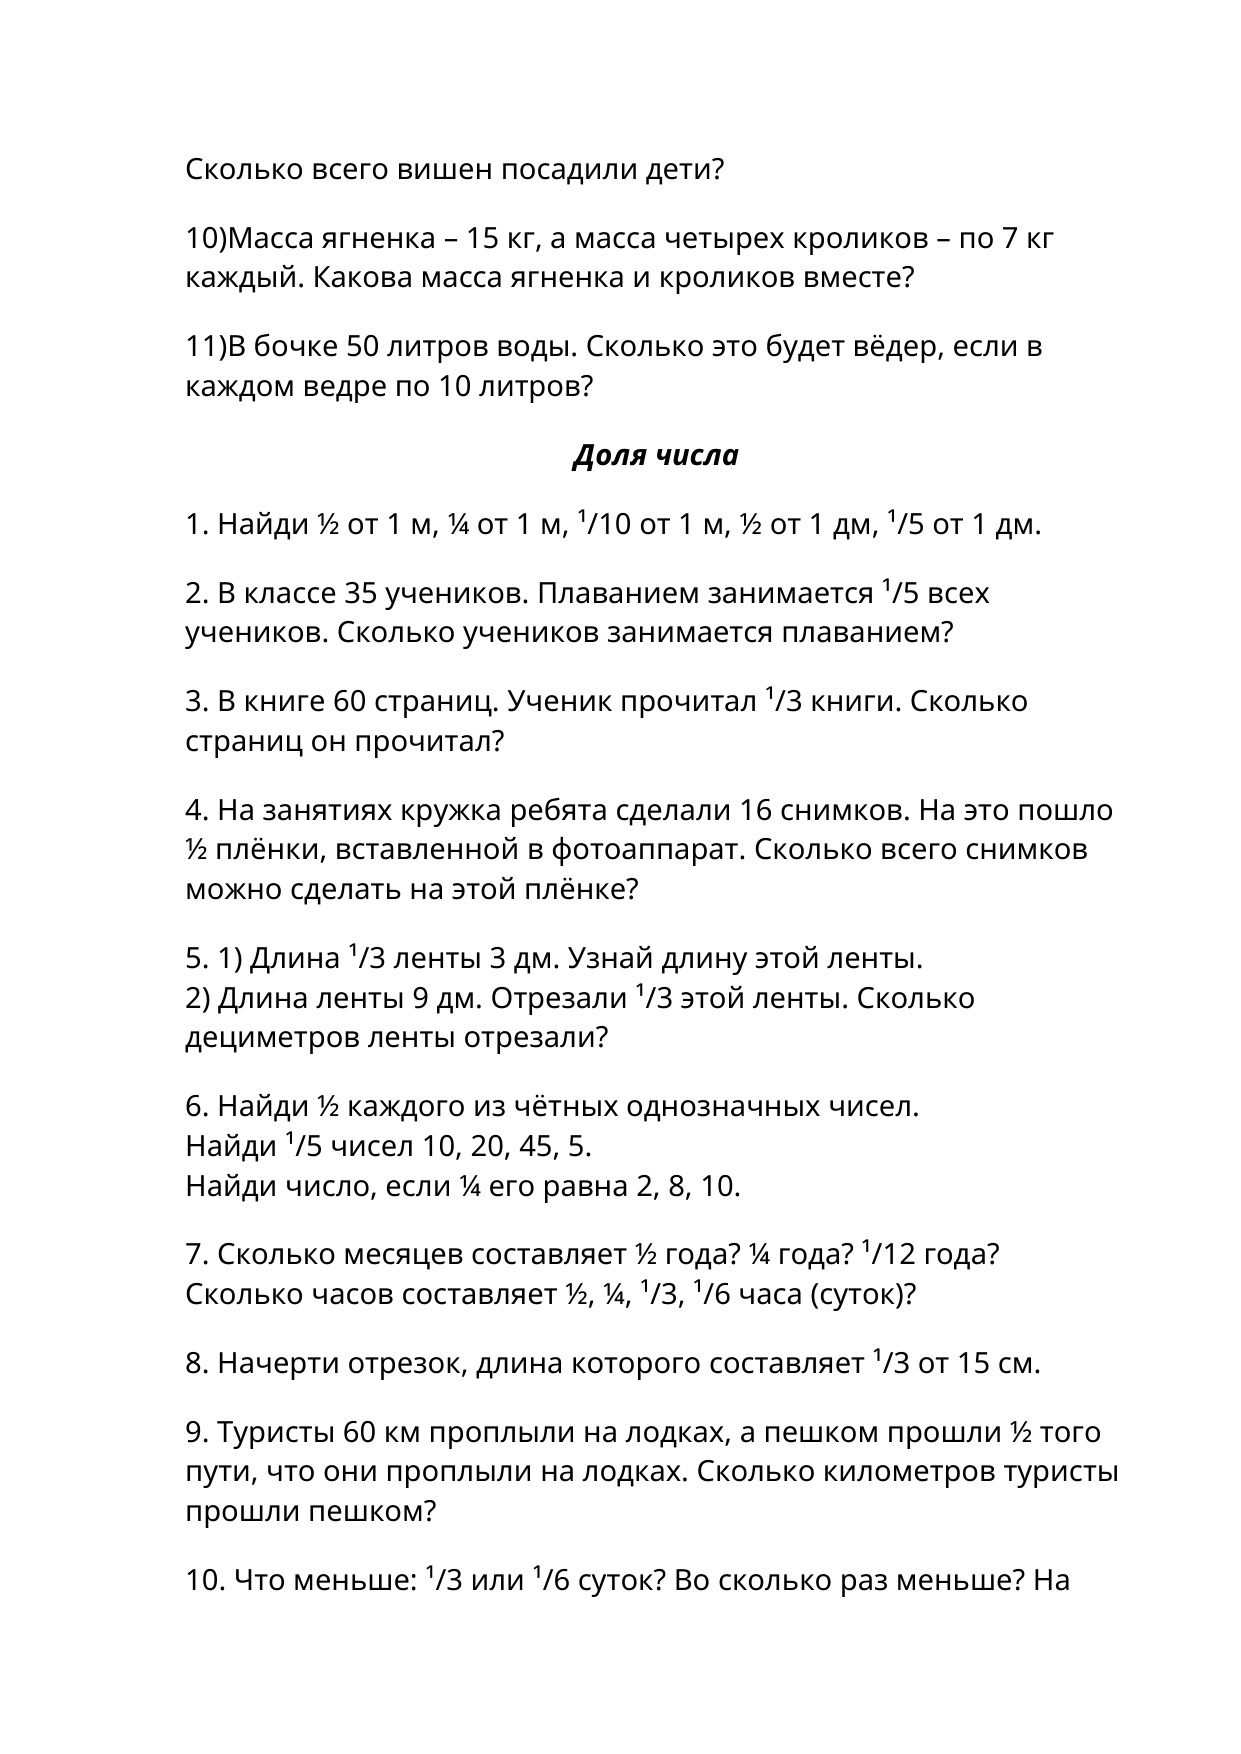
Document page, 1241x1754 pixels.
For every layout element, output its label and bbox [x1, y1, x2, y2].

table_header [170, 105, 1143, 1614]
